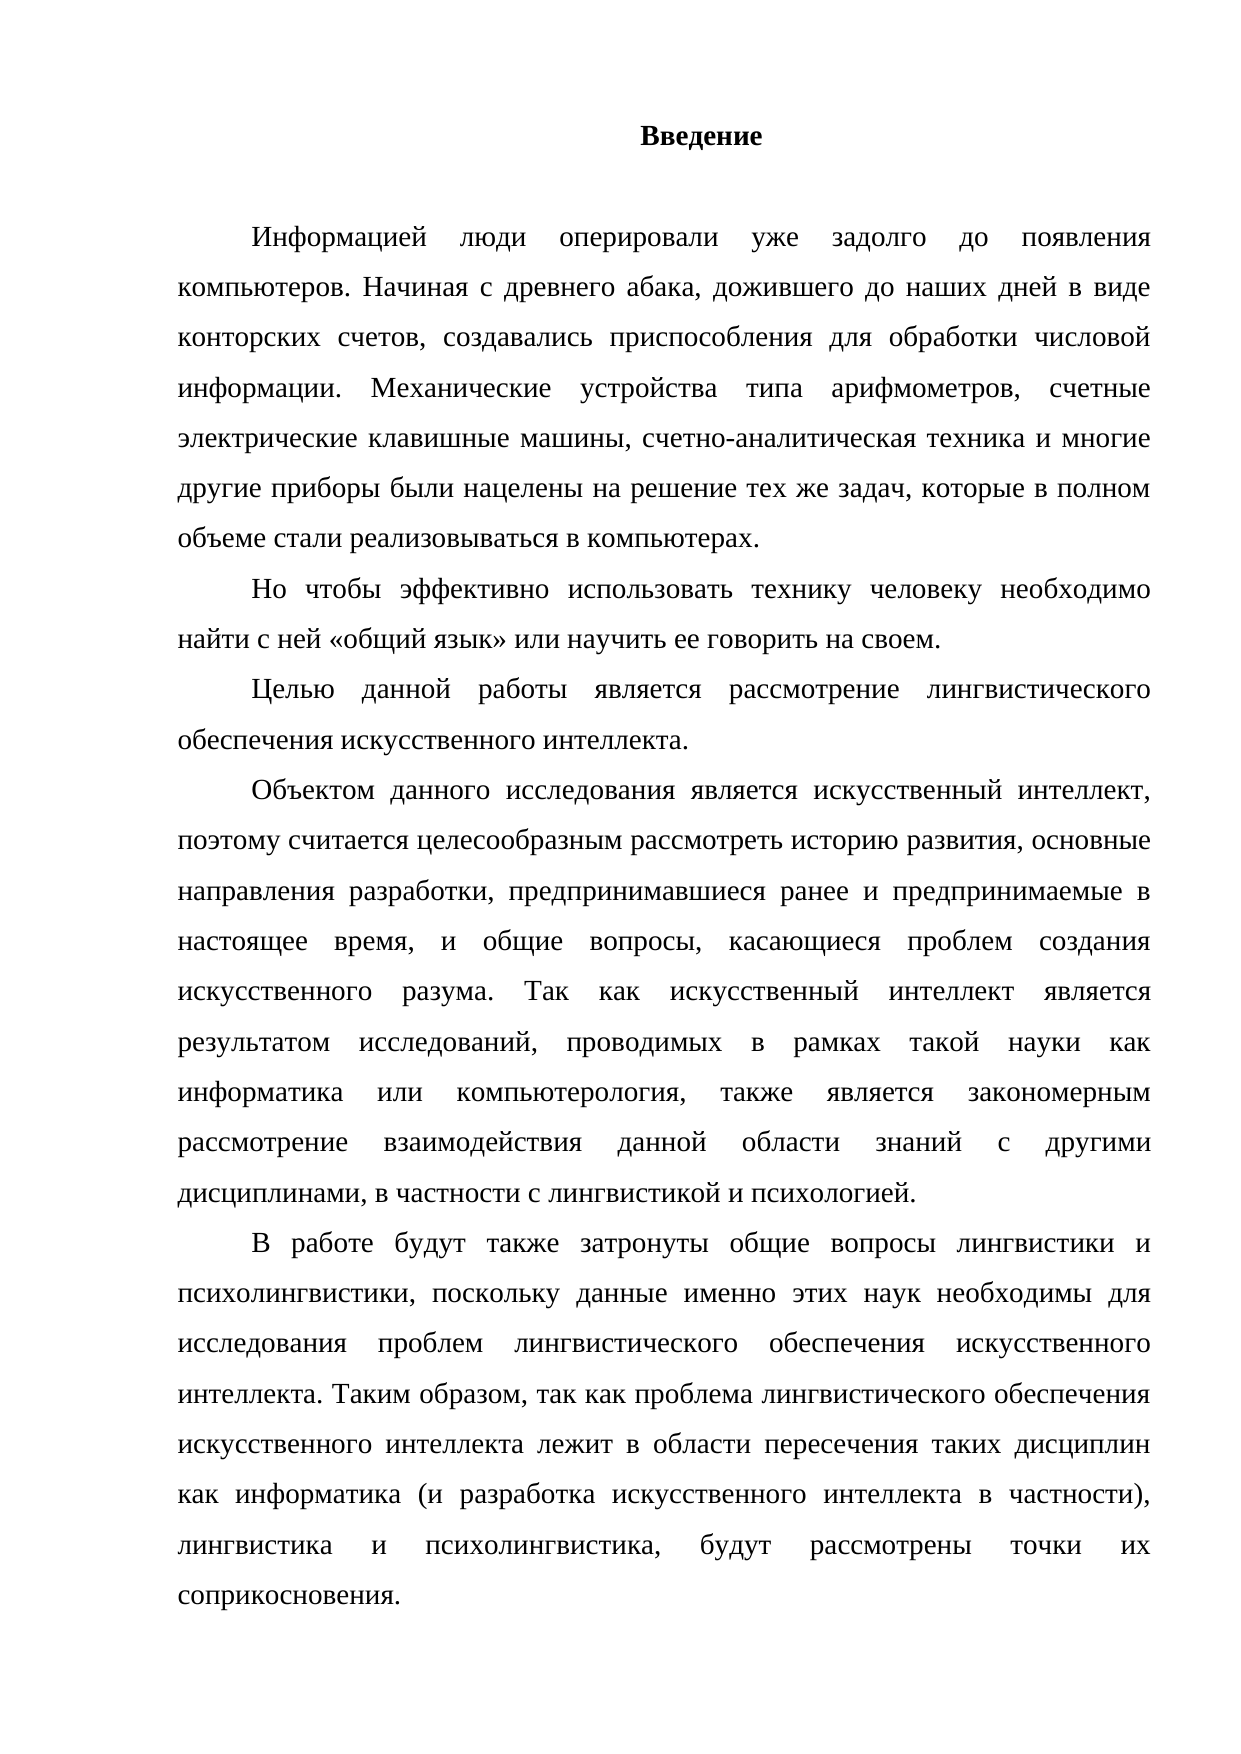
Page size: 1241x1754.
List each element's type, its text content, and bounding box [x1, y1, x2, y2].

text В работе будут также затронуты общие вопросы лингвистики и психолингвистики, поскольку данные именно этих наук необходимы для исследования проблем лингвистического обеспечения искусственного интеллекта. Таким образом, так как проблема лингвистического обеспечения искусственного интеллекта лежит в области пересечения таких дисциплин как информатика (и разработка искусственного интеллекта в частности), лингвистика и психолингвистика, будут рассмотрены точки их соприкосновения. [177, 1225, 1152, 1611]
text Объектом данного исследования является искусственный интеллект, поэтому считается целесообразным рассмотреть историю развития, основные направления разработки, предпринимавшиеся ранее и предпринимаемые в настоящее время, и общие вопросы, касающиеся проблем создания искусственного разума. Так как искусственный интеллект является результатом исследований, проводимых в рамках такой науки как информатика или компьютерология, также является закономерным рассмотрение взаимодействия данной области знаний с другими дисциплинами, в частности с лингвистикой и психологией. [177, 772, 1152, 1208]
text Введение [177, 118, 1152, 152]
text Целью данной работы является рассмотрение лингвистического обеспечения искусственного интеллекта. [177, 672, 1152, 755]
text Но чтобы эффективно использовать технику человеку необходимо найти с ней «общий язык» или научить ее говорить на своем. [177, 571, 1152, 655]
text Информацией люди оперировали уже задолго до появления компьютеров. Начиная с древнего абака, дожившего до наших дней в виде конторских счетов, создавались приспособления для обработки числовой информации. Механические устройства типа арифмометров, счетные электрические клавишные машины, счетно-аналитическая техника и многие другие приборы были нацелены на решение тех же задач, которые в полном объеме стали реализовываться в компьютерах. [177, 219, 1152, 554]
